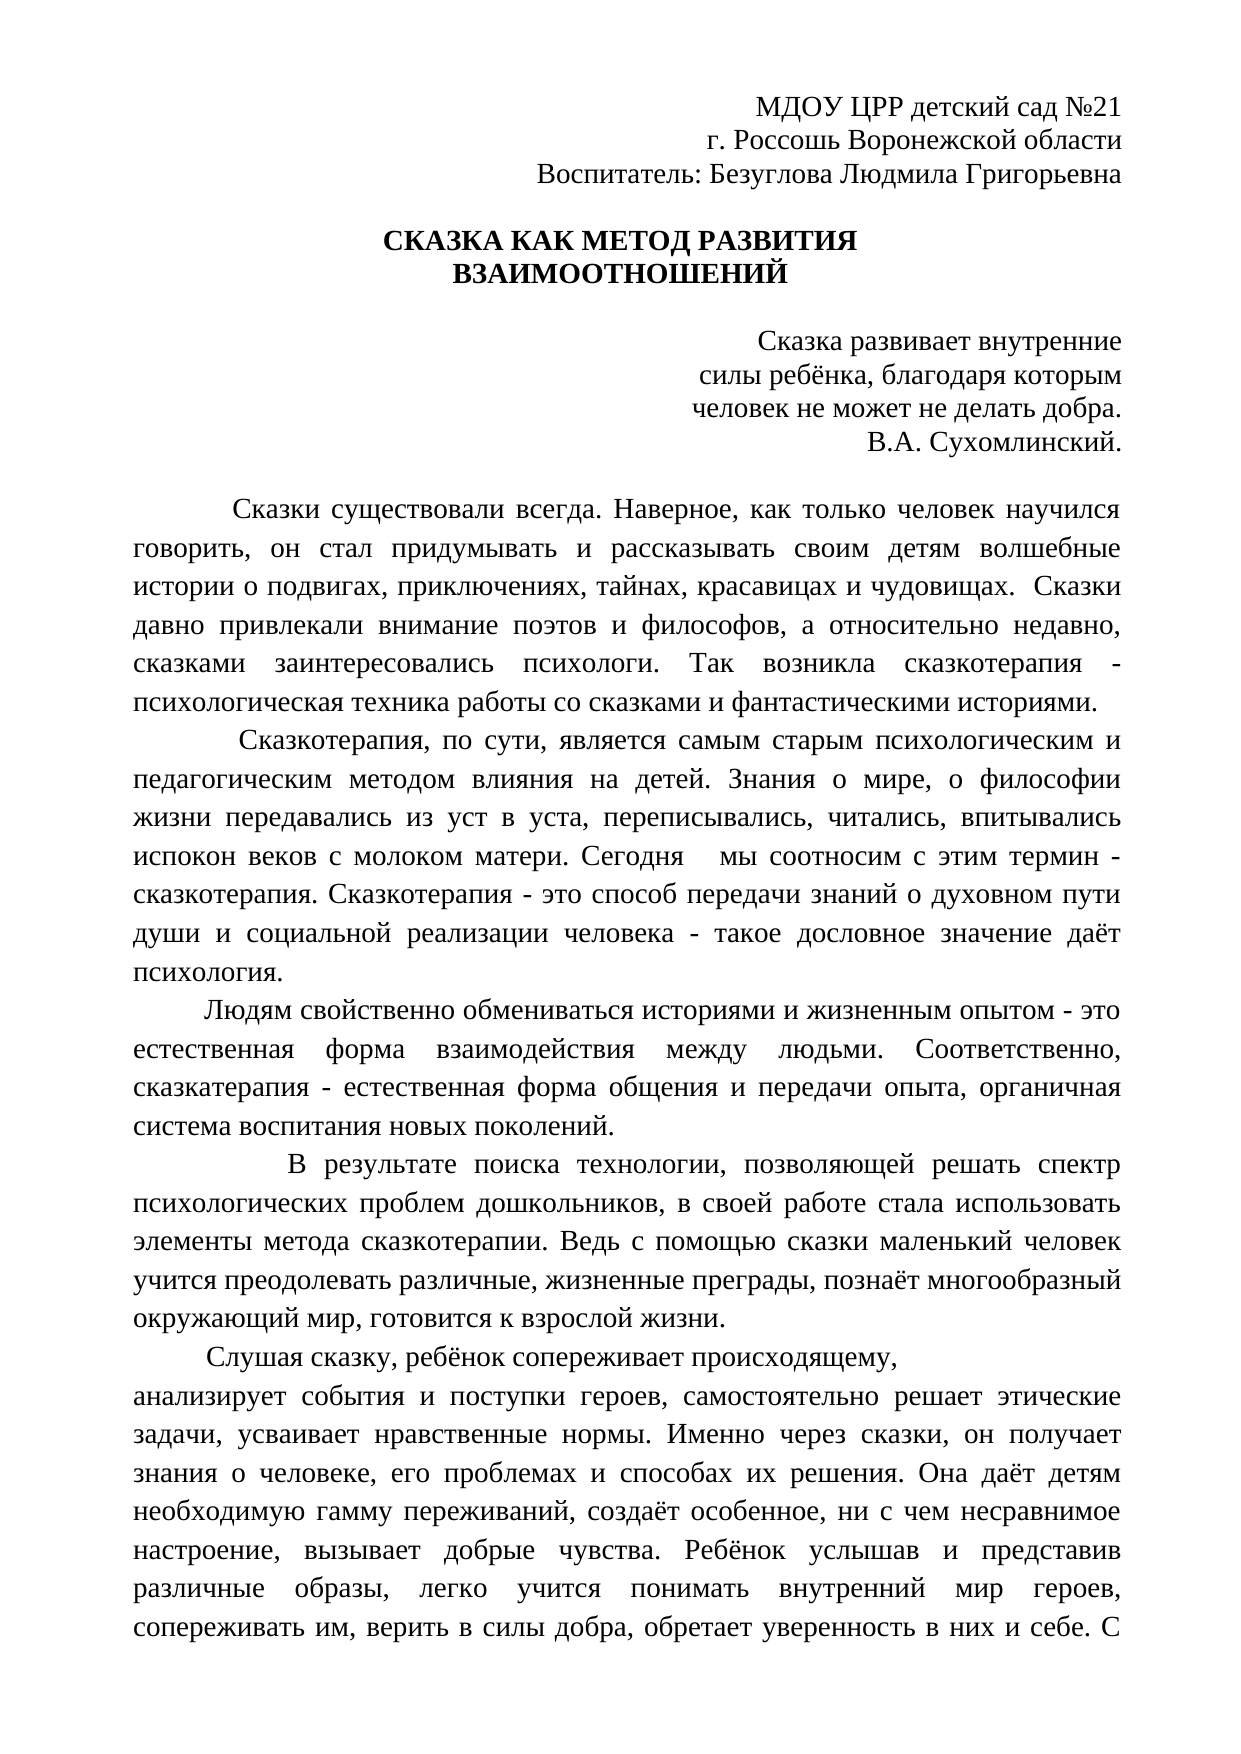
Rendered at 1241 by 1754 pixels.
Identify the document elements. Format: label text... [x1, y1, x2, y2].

text ВЗАИМООТНОШЕНИЙ [118, 256, 1122, 290]
text г. Россошь Воронежской области Воспитатель: Безуглова Людмила Григорьевна [118, 122, 1122, 189]
text Сказка развивает внутренние [118, 323, 1122, 357]
text Сказки существовали всегда. Наверное, как только человек научился говорить, он стал придумывать и рассказывать своим детям волшебные истории о подвигах, приключениях, тайнах, красавицах и чудовищах. Сказки давно привлекали внимание поэтов и философов, а относительно недавно, сказками заинтересовались психологи. Так возникла сказкотерапия - психологическая техника работы со сказками и фантастическими историями. [133, 491, 1122, 717]
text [133, 1378, 1122, 1642]
text Сказкотерапия, по сути, является самым старым психологическим и педагогическим методом влияния на детей. Знания о мире, о философии жизни передавались из уст в уста, переписывались, читались, впитывались испокон веков с молоком матери. Сегодня мы соотносим с этим термин - сказкотерапия. Сказкотерапия - это способ передачи знаний о духовном пути души и социальной реализации человека - такое дословное значение даёт психология. [133, 722, 1122, 987]
text МДОУ ЦРР детский сад №21 [118, 89, 1122, 122]
text СКАЗКА КАК МЕТОД РАЗВИТИЯ [118, 223, 1122, 256]
text Слушая сказку, ребёнок сопереживает происходящему, [133, 1339, 1122, 1373]
text В.А. Сухомлинский. [118, 424, 1122, 458]
text В результате поиска технологии, позволяющей решать спектр психологических проблем дошкольников, в своей работе стала использовать элементы метода сказкотерапии. Ведь с помощью сказки маленький человек учится преодолевать различные, жизненные преграды, познаёт многообразный окружающий мир, готовится к взрослой жизни. [133, 1146, 1122, 1334]
text силы ребёнка, благодаря которым [118, 357, 1122, 391]
text человек не может не делать добра. [118, 391, 1122, 424]
text Людям свойственно обмениваться историями и жизненным опытом - это естественная форма взаимодействия между людьми. Соответственно, сказкатерапия - естественная форма общения и передачи опыта, органичная система воспитания новых поколений. [133, 992, 1122, 1141]
